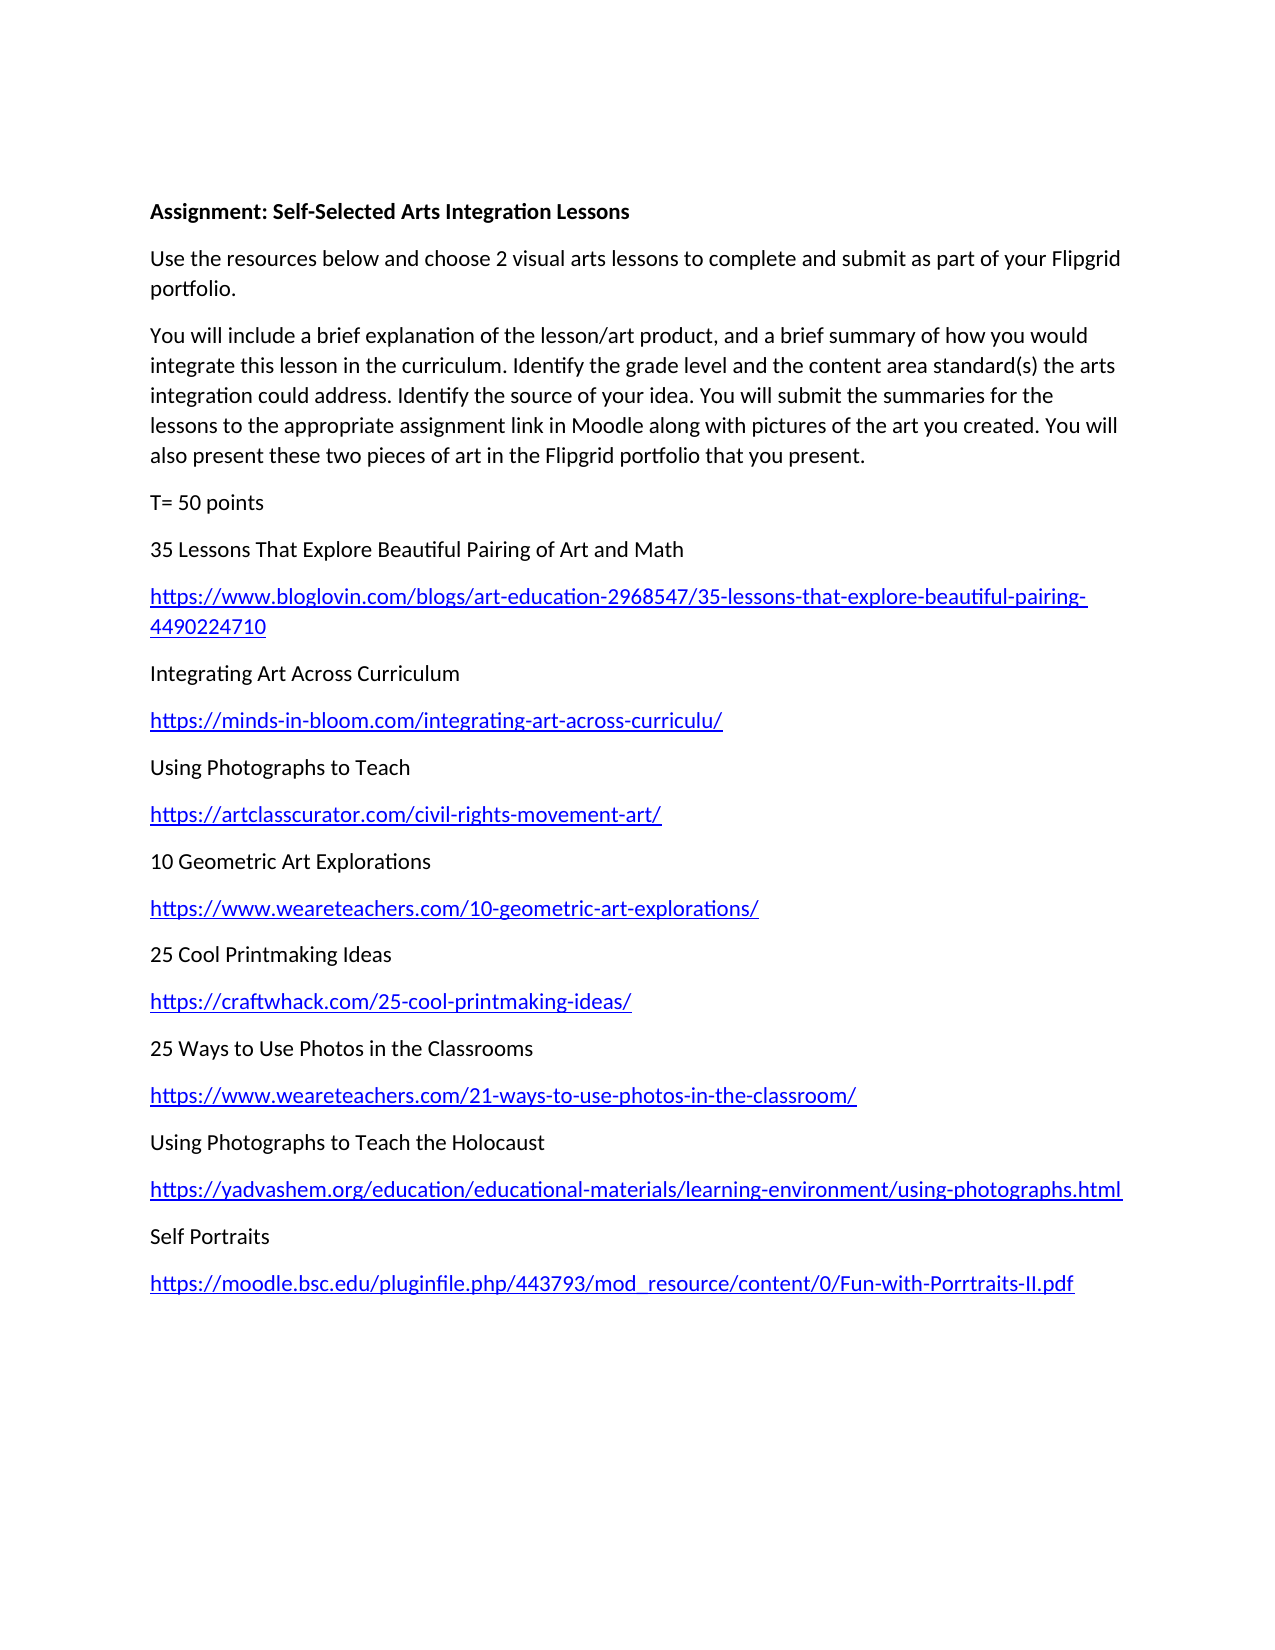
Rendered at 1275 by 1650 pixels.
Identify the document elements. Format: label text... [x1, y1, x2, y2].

text https://www.bloglovin.com/blogs/art-education-2968547/35-lessons-that-explore-beautiful-pairing-4490224710 [150, 582, 1125, 641]
text 25 Ways to Use Photos in the Classrooms [150, 1034, 1125, 1062]
text https://yadvashem.org/education/educational-materials/learning-environment/using-photographs.html [150, 1175, 1125, 1203]
text https://artclasscurator.com/civil-rights-movement-art/ [150, 800, 1125, 828]
text 10 Geometric Art Explorations [150, 847, 1125, 875]
text https://craftwhack.com/25-cool-printmaking-ideas/ [150, 987, 1125, 1016]
text Integrating Art Across Curriculum [150, 659, 1125, 687]
text Self Portraits [150, 1222, 1125, 1250]
text Using Photographs to Teach the Holocaust [150, 1128, 1125, 1156]
text T= 50 points [150, 488, 1125, 517]
text Using Photographs to Teach [150, 753, 1125, 781]
text https://www.weareteachers.com/10-geometric-art-explorations/ [150, 894, 1125, 922]
text 35 Lessons That Explore Beautiful Pairing of Art and Math [150, 535, 1125, 563]
text Use the resources below and choose 2 visual arts lessons to complete and submit as part of your Flipgrid portfolio. [150, 244, 1125, 302]
text https://moodle.bsc.edu/pluginfile.php/443793/mod_resource/content/0/Fun-with-Porrtraits-II.pdf [150, 1269, 1125, 1297]
text 25 Cool Printmaking Ideas [150, 941, 1125, 969]
text https://www.weareteachers.com/21-ways-to-use-photos-in-the-classroom/ [150, 1081, 1125, 1109]
text Assignment: Self-Selected Arts Integration Lessons [150, 197, 1125, 225]
text You will include a brief explanation of the lesson/art product, and a brief summary of how you would integrate this lesson in the curriculum. Identify the grade level and the content area standard(s) the arts integration could address. Identify the source of your idea. You will submit the summaries for the lessons to the appropriate assignment link in Moodle along with pictures of the art you created. You will also present these two pieces of art in the Flipgrid portfolio that you present. [150, 321, 1125, 470]
text https://minds-in-bloom.com/integrating-art-across-curriculu/ [150, 706, 1125, 734]
